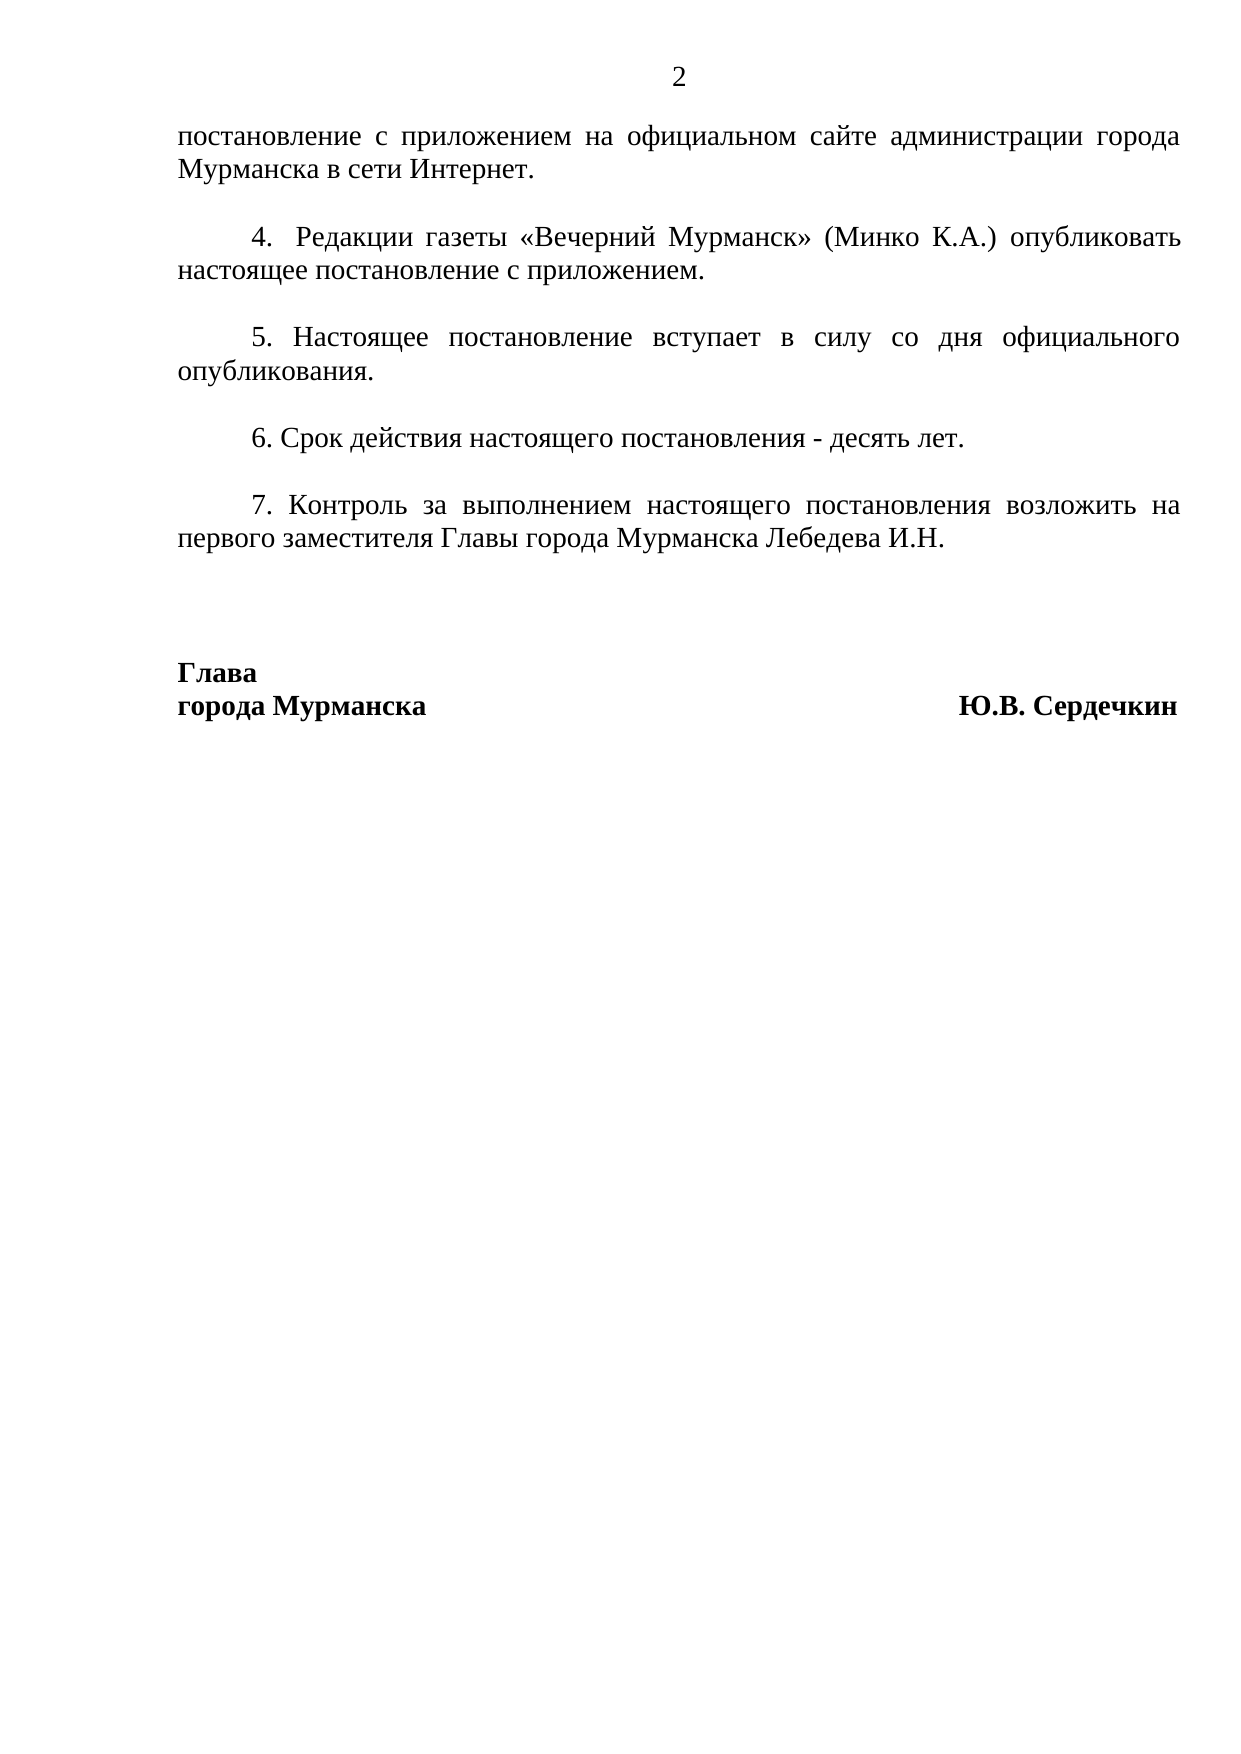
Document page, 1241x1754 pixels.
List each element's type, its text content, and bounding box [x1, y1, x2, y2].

text города Мурманска Ю.В. Сердечкин [177, 688, 1181, 722]
text 4. Редакции газеты «Вечерний Мурманск» (Минко К.А.) опубликовать настоящее постановление с приложением. [177, 219, 1181, 286]
text 6. Срок действия настоящего постановления - десять лет. [177, 420, 1181, 453]
text 5. Настоящее постановление вступает в силу со дня официального опубликования. [177, 319, 1181, 386]
text Глава [177, 655, 1181, 688]
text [177, 118, 1181, 185]
text 7. Контроль за выполнением настоящего постановления возложить на первого заместителя Главы города Мурманска Лебедева И.Н. [177, 487, 1181, 554]
